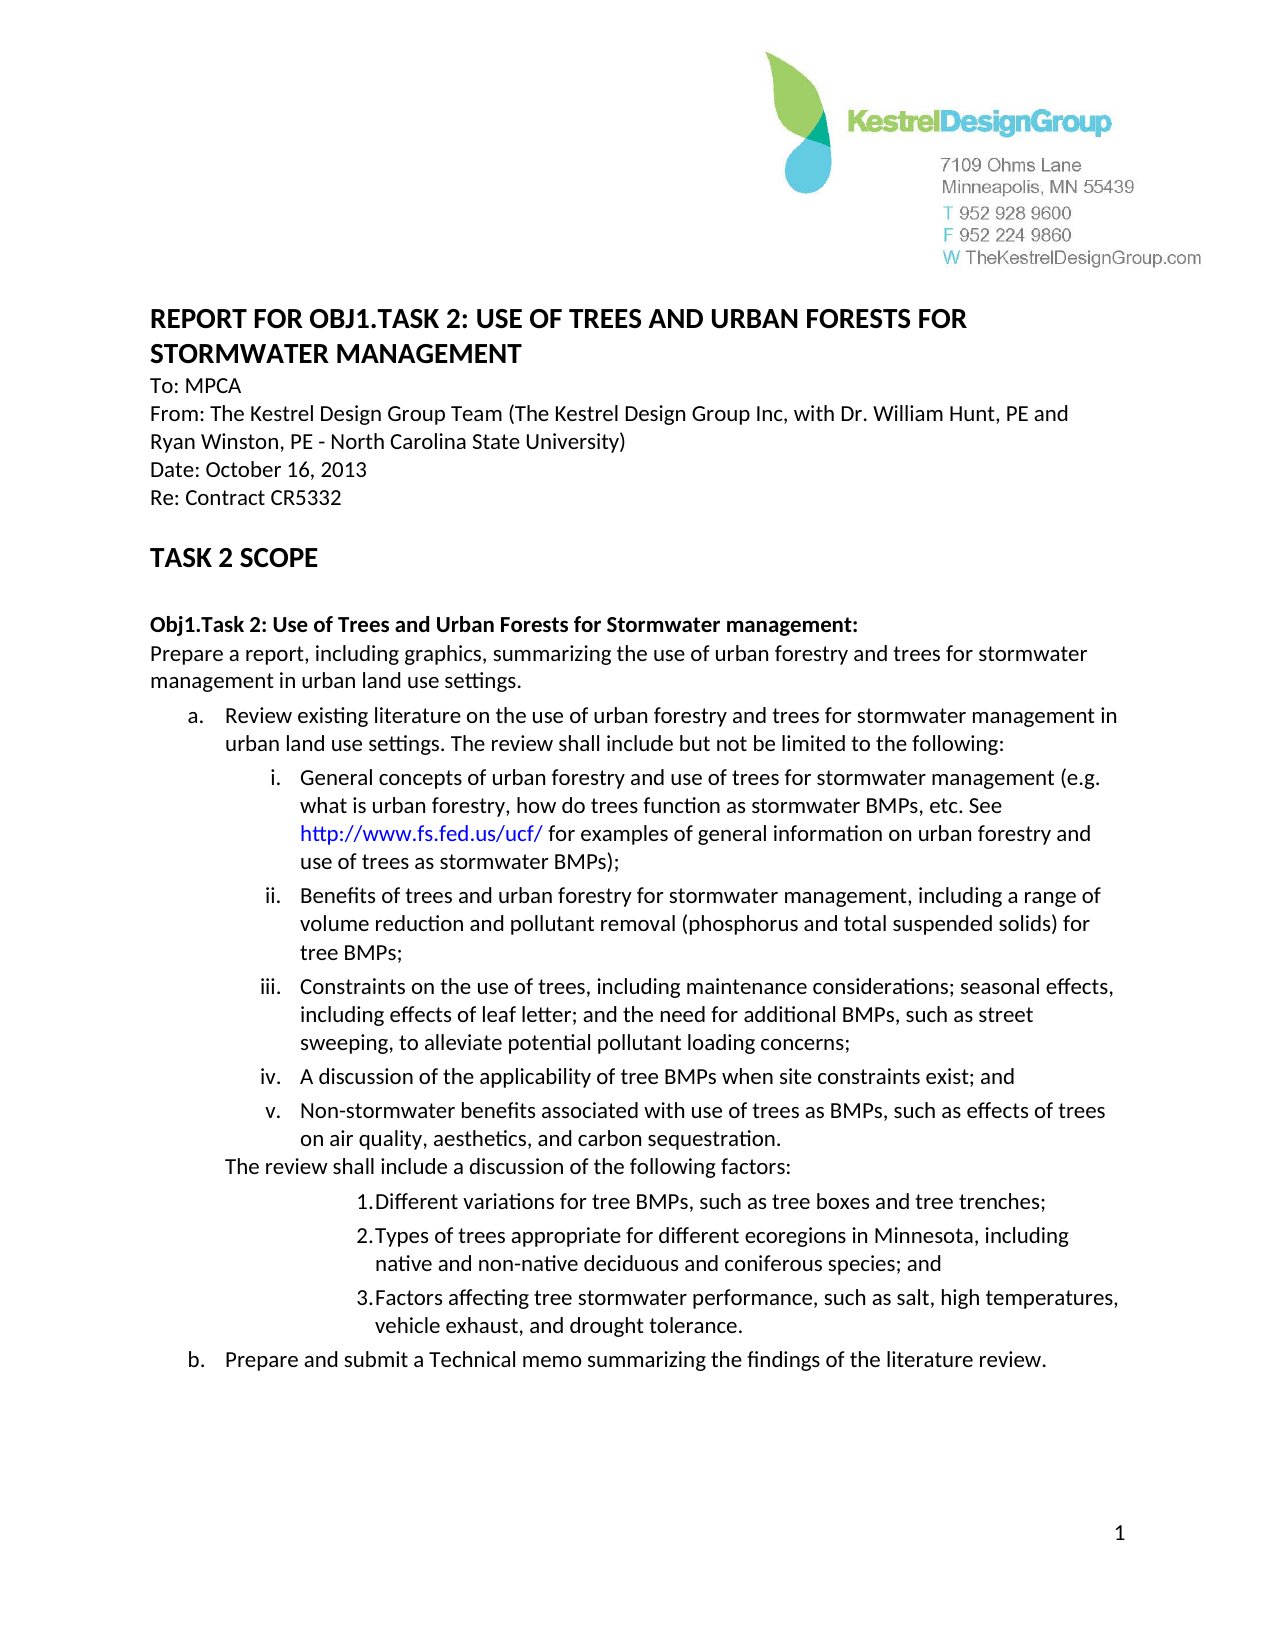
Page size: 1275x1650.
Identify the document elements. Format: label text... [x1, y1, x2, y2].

text Date: October 16, 2013 [150, 455, 1125, 483]
text REPORT FOR OBJ1.TASK 2: USE OF TREES AND URBAN FORESTS FOR STORMWATER MANAGEMENT [150, 300, 1125, 371]
list Benefits of trees and urban forestry for stormwater management, including a range of volume reduction and pollutant removal (phosphorus and total suspended solids) for tree BMPs; [281, 882, 1125, 966]
list A discussion of the applicability of tree BMPs when site constraints exist; and [281, 1062, 1125, 1090]
list General concepts of urban forestry and use of trees for stormwater management (e.g. what is urban forestry, how do trees function as stormwater BMPs, etc. See http://www.fs.fed.us/ucf/ for examples of general information on urban forestry and use of trees as stormwater BMPs); [281, 763, 1125, 875]
text Obj1.Task 2: Use of Trees and Urban Forests for Stormwater management: [150, 611, 1125, 639]
list Review existing literature on the use of urban forestry and trees for stormwater management in urban land use settings. The review shall include but not be limited to the following: [187, 701, 1125, 757]
text To: MPCA [150, 371, 1125, 399]
text Prepare a report, including graphics, summarizing the use of urban forestry and trees for stormwater management in urban land use settings. [150, 639, 1125, 695]
list Constraints on the use of trees, including maintenance considerations; seasonal effects, including effects of leaf letter; and the need for additional BMPs, such as street sweeping, to alleviate potential pollutant loading concerns; [281, 972, 1125, 1056]
list Prepare and submit a Technical memo summarizing the findings of the literature review. [187, 1346, 1125, 1374]
text TASK 2 SCOPE [150, 539, 1125, 575]
list Types of trees appropriate for different ecoregions in Minnesota, including native and non-native deciduous and coniferous species; and [356, 1221, 1125, 1277]
list Factors affecting tree stormwater performance, such as salt, high temperatures, vehicle exhaust, and drought tolerance. [356, 1283, 1125, 1339]
list Non-stormwater benefits associated with use of trees as BMPs, such as effects of trees on air quality, aesthetics, and carbon sequestration. [281, 1096, 1125, 1152]
text Re: Contract CR5332 [150, 483, 1125, 511]
text From: The Kestrel Design Group Team (The Kestrel Design Group Inc, with Dr. William Hunt, PE and Ryan Winston, PE - North Carolina State University) [150, 399, 1125, 455]
list Different variations for tree BMPs, such as tree boxes and tree trenches; [356, 1187, 1125, 1215]
text The review shall include a discussion of the following factors: [225, 1152, 1125, 1181]
picture [757, 44, 1210, 274]
